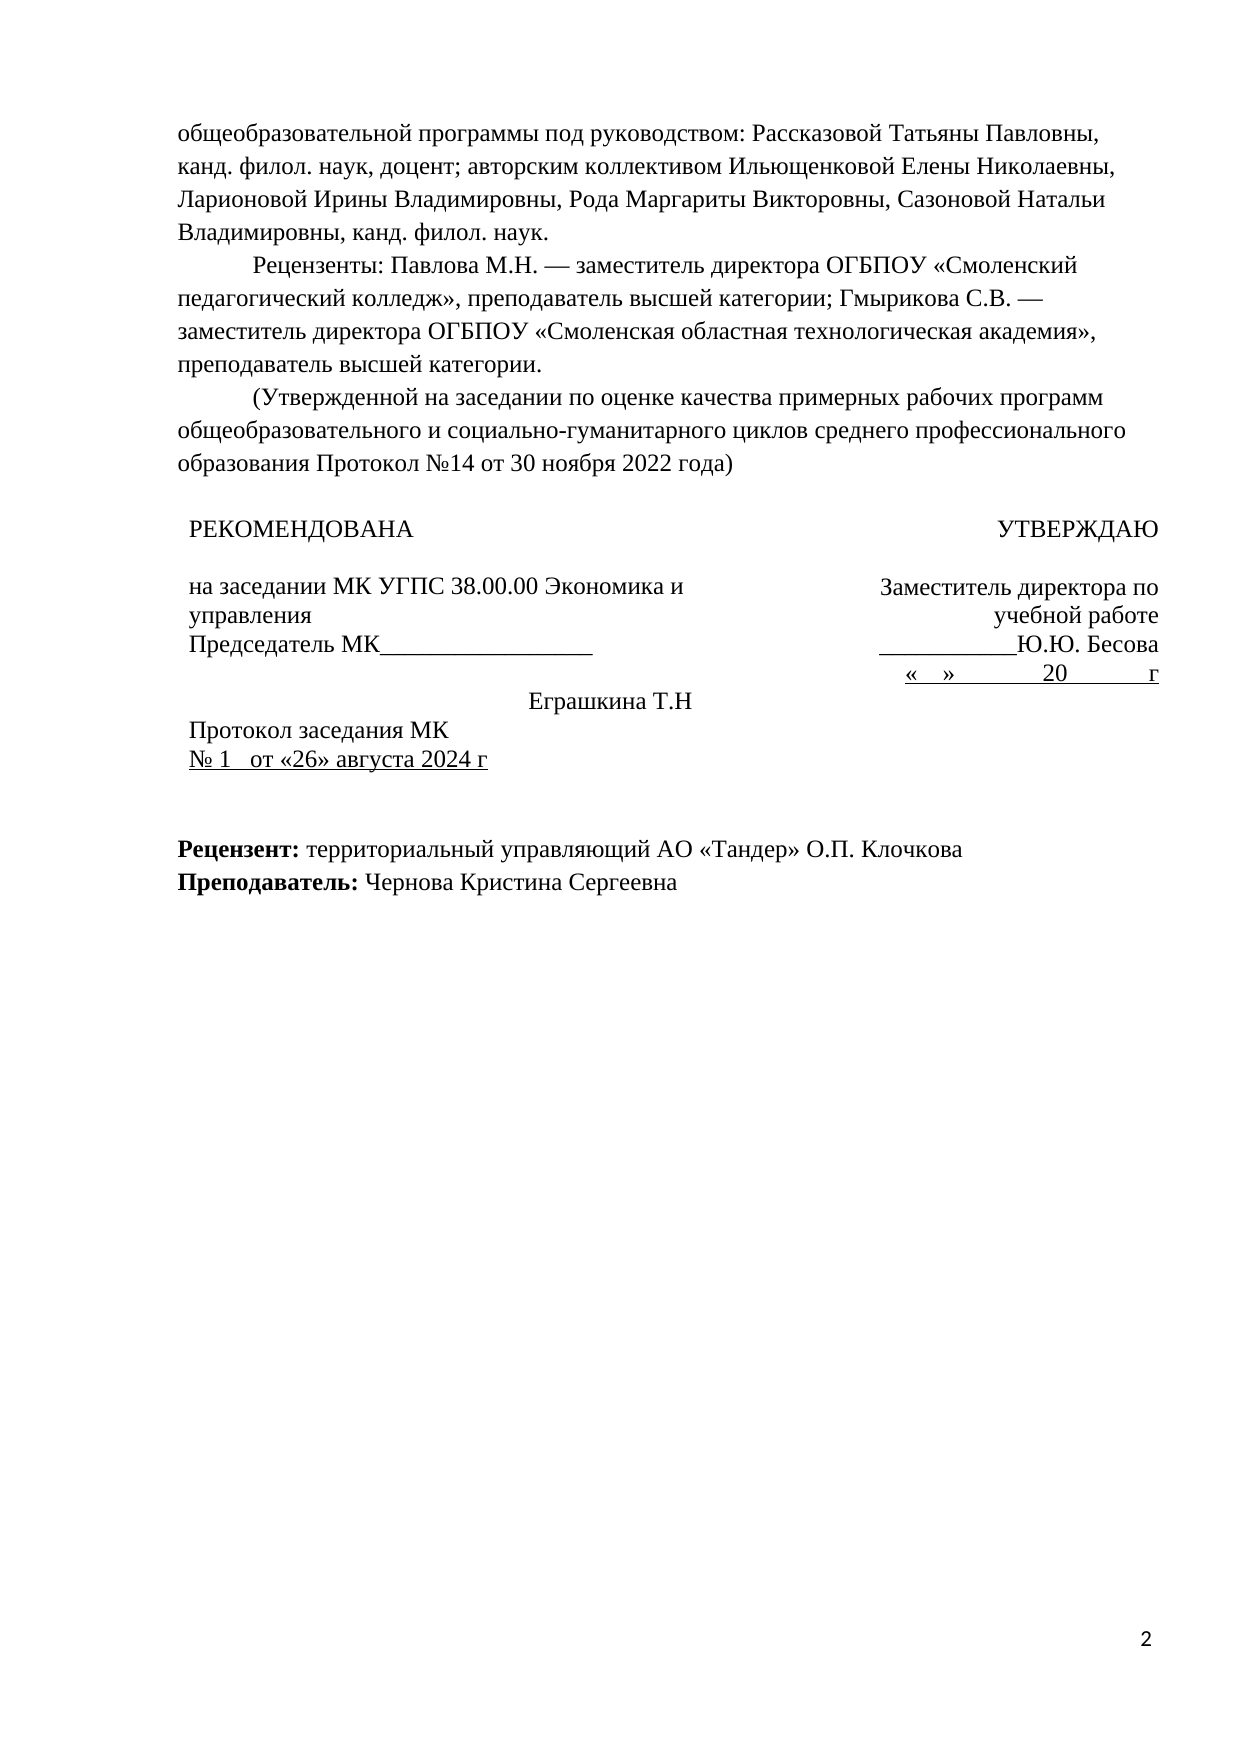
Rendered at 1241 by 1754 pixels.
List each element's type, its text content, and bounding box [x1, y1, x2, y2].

text Рецензенты: Павлова М.Н. — заместитель директора ОГБПОУ «Смоленский педагогический колледж», преподаватель высшей категории; Гмырикова С.В. — заместитель директора ОГБПОУ «Смоленская областная технологическая академия», преподаватель высшей категории. [177, 250, 1152, 378]
table_header РЕКОМЕНДОВАНА на заседании МК УГПС 38.00.00 Экономика и управления Председатель МК_________________ Еграшкина Т.Н Протокол заседания МК № 1 от «26» августа 2024 г [177, 514, 703, 801]
text (Утвержденной на заседании по оценке качества примерных рабочих программ общеобразовательного и социально-гуманитарного циклов среднего профессионального образования Протокол №14 от 30 ноября 2022 года) [177, 382, 1152, 477]
text Рецензент: территориальный управляющий АО «Тандер» О.П. Клочкова [177, 834, 1152, 863]
table_header УТВЕРЖДАЮ Заместитель директора по учебной работе ___________Ю.Ю. Бесова « » 20 г [704, 514, 1170, 801]
text Преподаватель: Чернова Кристина Сергеевна [177, 867, 1152, 896]
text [177, 118, 1152, 246]
